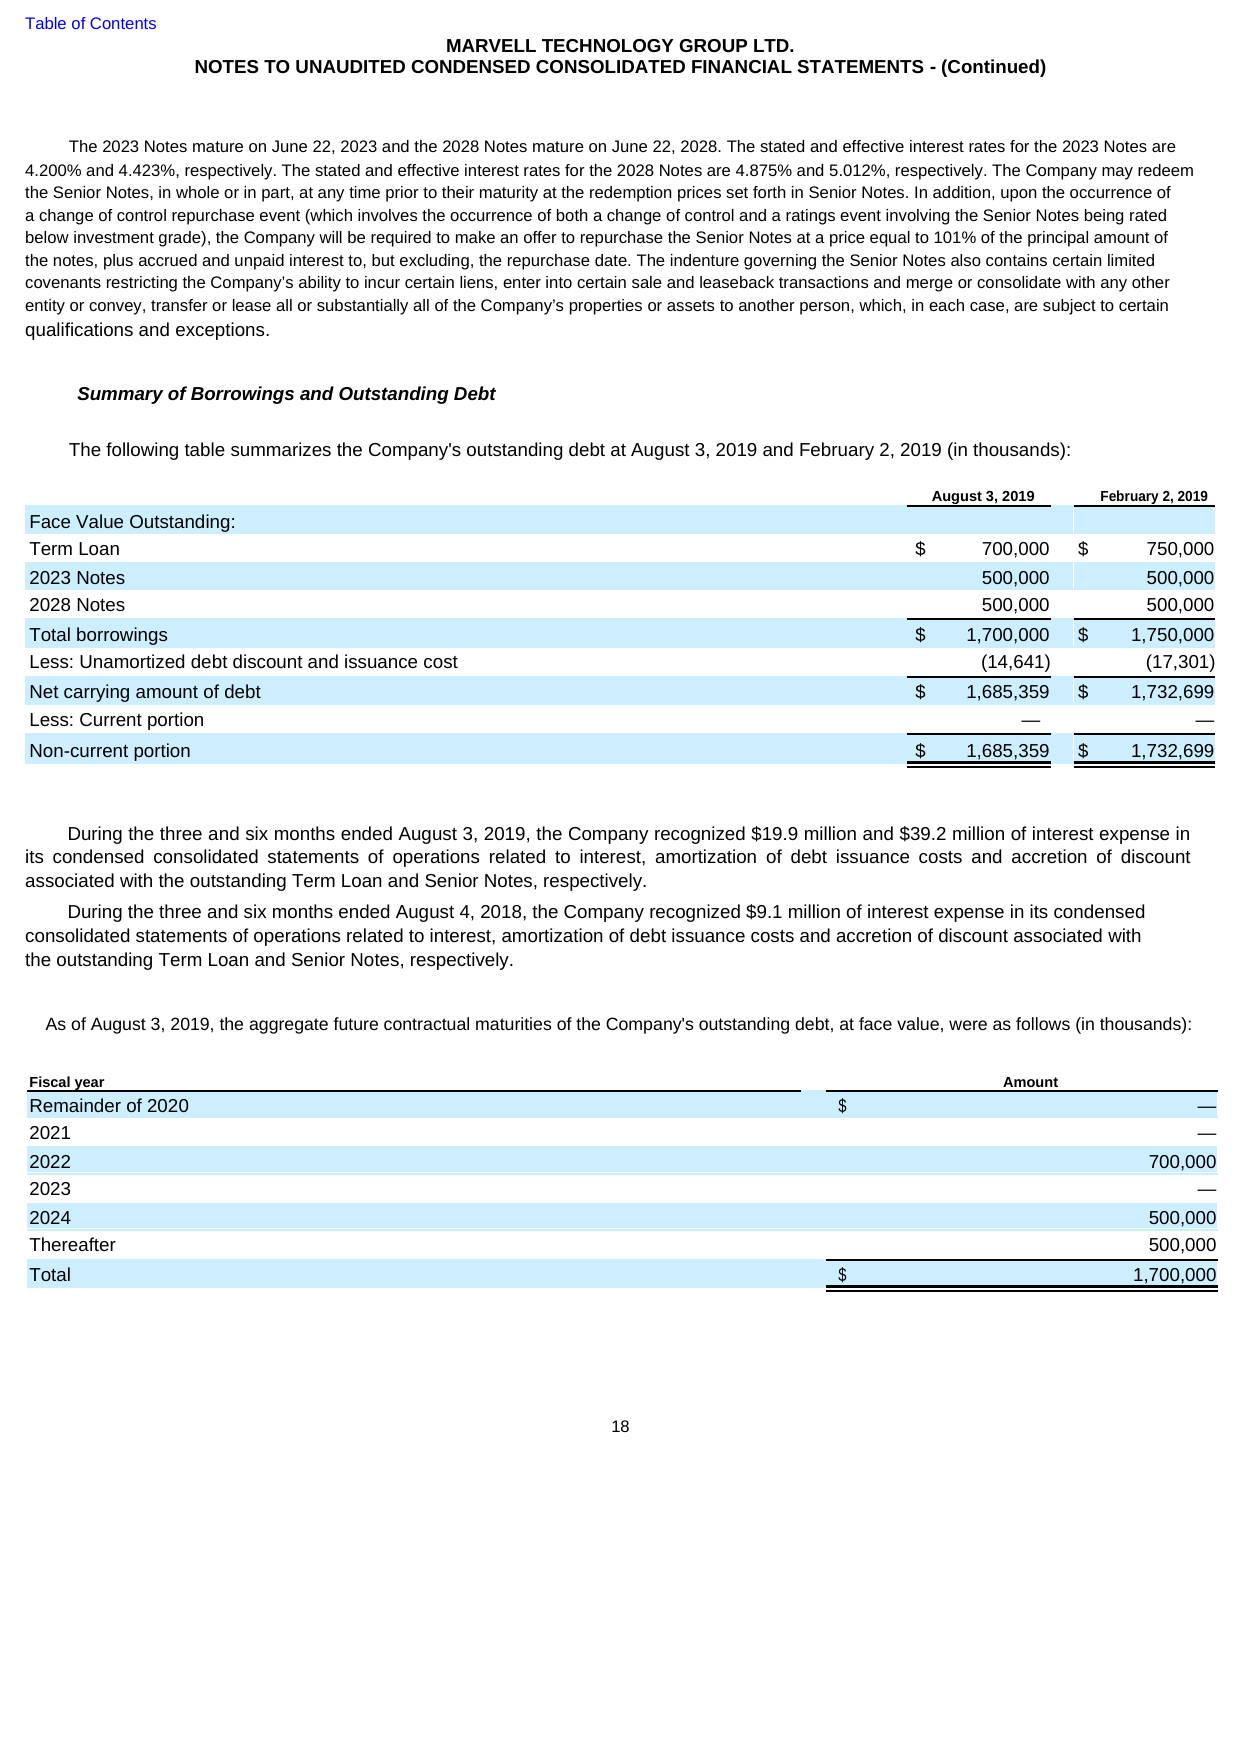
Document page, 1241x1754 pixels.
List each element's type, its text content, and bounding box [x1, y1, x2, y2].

text As of August 3, 2019, the aggregate future contractual maturities of the Company's outstanding debt, at face value, were as follows (in thousands): [25, 1013, 1213, 1034]
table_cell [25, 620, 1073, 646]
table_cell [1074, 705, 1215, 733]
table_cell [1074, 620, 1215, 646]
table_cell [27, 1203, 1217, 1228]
text During the three and six months ended August 3, 2019, the Company recognized $19.9 million and $39.2 million of interest expense in its condensed consolidated statements of operations related to interest, amortization of debt issuance costs and accretion of discount associated with the outstanding Term Loan and Senior Notes, respectively. [25, 822, 1192, 891]
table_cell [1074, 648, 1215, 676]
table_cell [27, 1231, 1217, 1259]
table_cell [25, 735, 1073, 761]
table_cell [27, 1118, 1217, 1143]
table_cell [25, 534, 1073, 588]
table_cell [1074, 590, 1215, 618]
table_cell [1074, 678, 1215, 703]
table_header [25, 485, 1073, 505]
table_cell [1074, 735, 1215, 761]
text the notes, plus accrued and unpaid interest to, but excluding, the repurchase date. The indenture governing the Senior Notes also contains certain limited [25, 251, 1215, 270]
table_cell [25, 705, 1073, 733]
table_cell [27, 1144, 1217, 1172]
text Table of Contents [25, 13, 1215, 33]
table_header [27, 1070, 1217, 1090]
text a change of control repurchase event (which involves the occurrence of both a change of control and a ratings event involving the Senior Notes being rated [25, 206, 1215, 225]
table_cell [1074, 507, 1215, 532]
text below investment grade), the Company will be required to make an offer to repurchase the Senior Notes at a price equal to 101% of the principal amount of [25, 228, 1215, 247]
text the Senior Notes, in whole or in part, at any time prior to their maturity at the redemption prices set forth in Senior Notes. In addition, upon the occurrence of [25, 183, 1215, 202]
text Summary of Borrowings and Outstanding Debt [77, 383, 1215, 404]
text entity or convey, transfer or lease all or substantially all of the Company’s properties or assets to another person, which, in each case, are subject to certain [25, 296, 1215, 315]
text 4.200% and 4.423%, respectively. The stated and effective interest rates for the 2028 Notes are 4.875% and 5.012%, respectively. The Company may redeem [25, 161, 1215, 180]
text During the three and six months ended August 4, 2018, the Company recognized $9.1 million of interest expense in its condensed consolidated statements of operations related to interest, amortization of debt issuance costs and accretion of discount associated with the outstanding Term Loan and Senior Notes, respectively. [25, 901, 1167, 970]
text MARVELL TECHNOLOGY GROUP LTD. [25, 34, 1215, 56]
text NOTES TO UNAUDITED CONDENSED CONSOLIDATED FINANCIAL STATEMENTS ‑ (Continued) [25, 57, 1215, 78]
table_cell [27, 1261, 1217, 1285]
text covenants restricting the Company’s ability to incur certain liens, enter into certain sale and leaseback transactions and merge or consolidate with any other [25, 273, 1215, 292]
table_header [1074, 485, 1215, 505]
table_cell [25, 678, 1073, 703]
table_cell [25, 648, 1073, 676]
text The 2023 Notes mature on June 22, 2023 and the 2028 Notes mature on June 22, 2028. The stated and effective interest rates for the 2023 Notes are [69, 137, 1215, 156]
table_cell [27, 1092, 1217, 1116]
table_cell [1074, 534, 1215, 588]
text 18 [25, 1417, 1215, 1436]
text qualifications and exceptions. [25, 318, 1215, 340]
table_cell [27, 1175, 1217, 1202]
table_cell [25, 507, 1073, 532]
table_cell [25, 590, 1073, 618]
text The following table summarizes the Company's outstanding debt at August 3, 2019 and February 2, 2019 (in thousands): [69, 439, 1215, 461]
